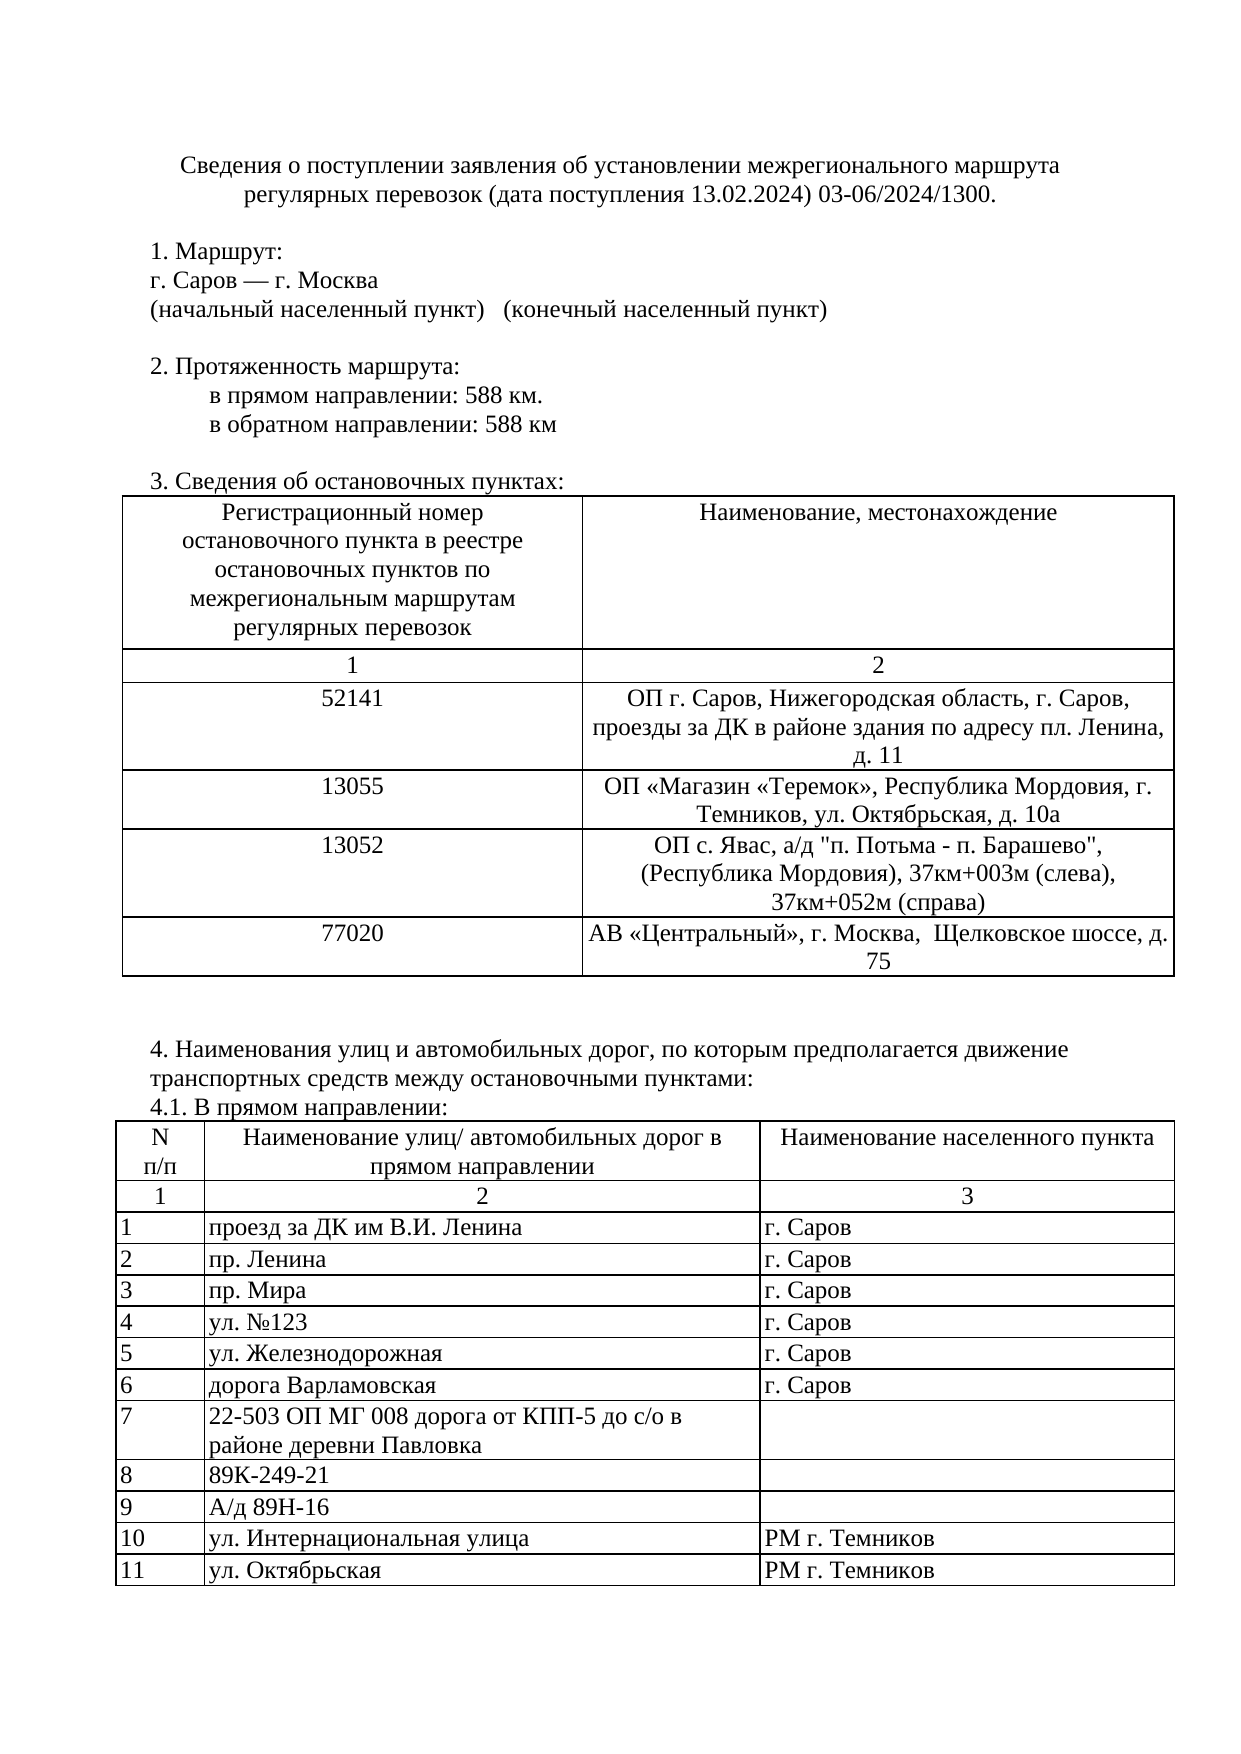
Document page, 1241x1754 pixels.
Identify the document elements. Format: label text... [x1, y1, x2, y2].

table_cell ул. Интернациональная улица [205, 1523, 759, 1553]
table_cell 2 [583, 650, 1173, 681]
table_cell 1 [117, 1181, 204, 1211]
table_header Регистрационный номер остановочного пункта в реестре остановочных пунктов по межрегиональным маршрутам регулярных перевозок [123, 497, 582, 648]
table_cell 2 [117, 1244, 204, 1274]
table_cell 3 [117, 1276, 204, 1305]
table_cell 10 [117, 1523, 204, 1553]
table_cell 7 [117, 1401, 204, 1459]
text Сведения о поступлении заявления об установлении межрегионального маршрута регулярных перевозок (дата поступления 13.02.2024) 03-06/2024/1300. [150, 150, 1090, 207]
table_header Наименование населенного пункта [761, 1122, 1174, 1179]
text 3. Сведения об остановочных пунктах: [150, 466, 1090, 495]
table_cell 52141 [123, 683, 582, 769]
table_cell 4 [117, 1307, 204, 1337]
table_cell АВ «Центральный», г. Москва, Щелковское шоссе, д. 75 [583, 918, 1173, 975]
table_cell 6 [117, 1370, 204, 1400]
text г. Саров — г. Москва [150, 265, 1090, 294]
table_cell пр. Ленина [205, 1244, 759, 1274]
table_cell 8 [117, 1460, 204, 1490]
table_cell 13052 [123, 830, 582, 916]
table_cell [761, 1460, 1174, 1490]
table_cell 89К-249-21 [205, 1460, 759, 1490]
table_cell 13055 [123, 771, 582, 828]
table_cell 3 [761, 1181, 1174, 1211]
table_cell [761, 1401, 1174, 1459]
table_cell РМ г. Темников [761, 1523, 1174, 1553]
table_cell 1 [123, 650, 582, 681]
table_cell ОП с. Явас, а/д "п. Потьма - п. Барашево", (Республика Мордовия), 37км+003м (слева), 37км+052м (справа) [583, 830, 1173, 916]
table_cell ОП «Магазин «Теремок», Республика Мордовия, г. Темников, ул. Октябрьская, д. 10а [583, 771, 1173, 828]
table_header N п/п [117, 1122, 204, 1179]
table_cell пр. Мира [205, 1276, 759, 1305]
table_cell проезд за ДК им В.И. Ленина [205, 1213, 759, 1242]
text 4.1. В прямом направлении: [150, 1092, 1090, 1120]
table_cell дорога Варламовская [205, 1370, 759, 1400]
text в прямом направлении: 588 км. [150, 380, 1090, 409]
table_cell 2 [205, 1181, 759, 1211]
table_cell РМ г. Темников [761, 1555, 1174, 1584]
table_cell г. Саров [761, 1276, 1174, 1305]
table_cell г. Саров [761, 1244, 1174, 1274]
table_cell ул. Октябрьская [205, 1555, 759, 1584]
text в обратном направлении: 588 км [150, 409, 1090, 437]
table_cell ОП г. Саров, Нижегородская область, г. Саров, проезды за ДК в районе здания по адресу пл. Ленина, д. 11 [583, 683, 1173, 769]
table_header Наименование, местонахождение [583, 497, 1173, 648]
table_cell г. Саров [761, 1338, 1174, 1368]
table_cell ул. Железнодорожная [205, 1338, 759, 1368]
text 4. Наименования улиц и автомобильных дорог, по которым предполагается движение транспортных средств между остановочными пунктами: [150, 1034, 1090, 1092]
text 2. Протяженность маршрута: [150, 351, 1090, 380]
table_cell г. Саров [761, 1213, 1174, 1242]
table_cell 5 [117, 1338, 204, 1368]
table_cell [761, 1492, 1174, 1522]
table_cell ул. №123 [205, 1307, 759, 1337]
table_cell 11 [117, 1555, 204, 1584]
table_cell 1 [117, 1213, 204, 1242]
table_cell А/д 89Н-16 [205, 1492, 759, 1522]
table_header Наименование улиц/ автомобильных дорог в прямом направлении [205, 1122, 759, 1179]
table_cell 22-503 ОП МГ 008 дорога от КПП-5 до с/о в районе деревни Павловка [205, 1401, 759, 1459]
table_cell 9 [117, 1492, 204, 1522]
text (начальный населенный пункт) (конечный населенный пункт) [150, 294, 1090, 322]
table_cell 77020 [123, 918, 582, 975]
table_cell г. Саров [761, 1370, 1174, 1400]
text 1. Маршрут: [150, 236, 1090, 265]
table_cell г. Саров [761, 1307, 1174, 1337]
